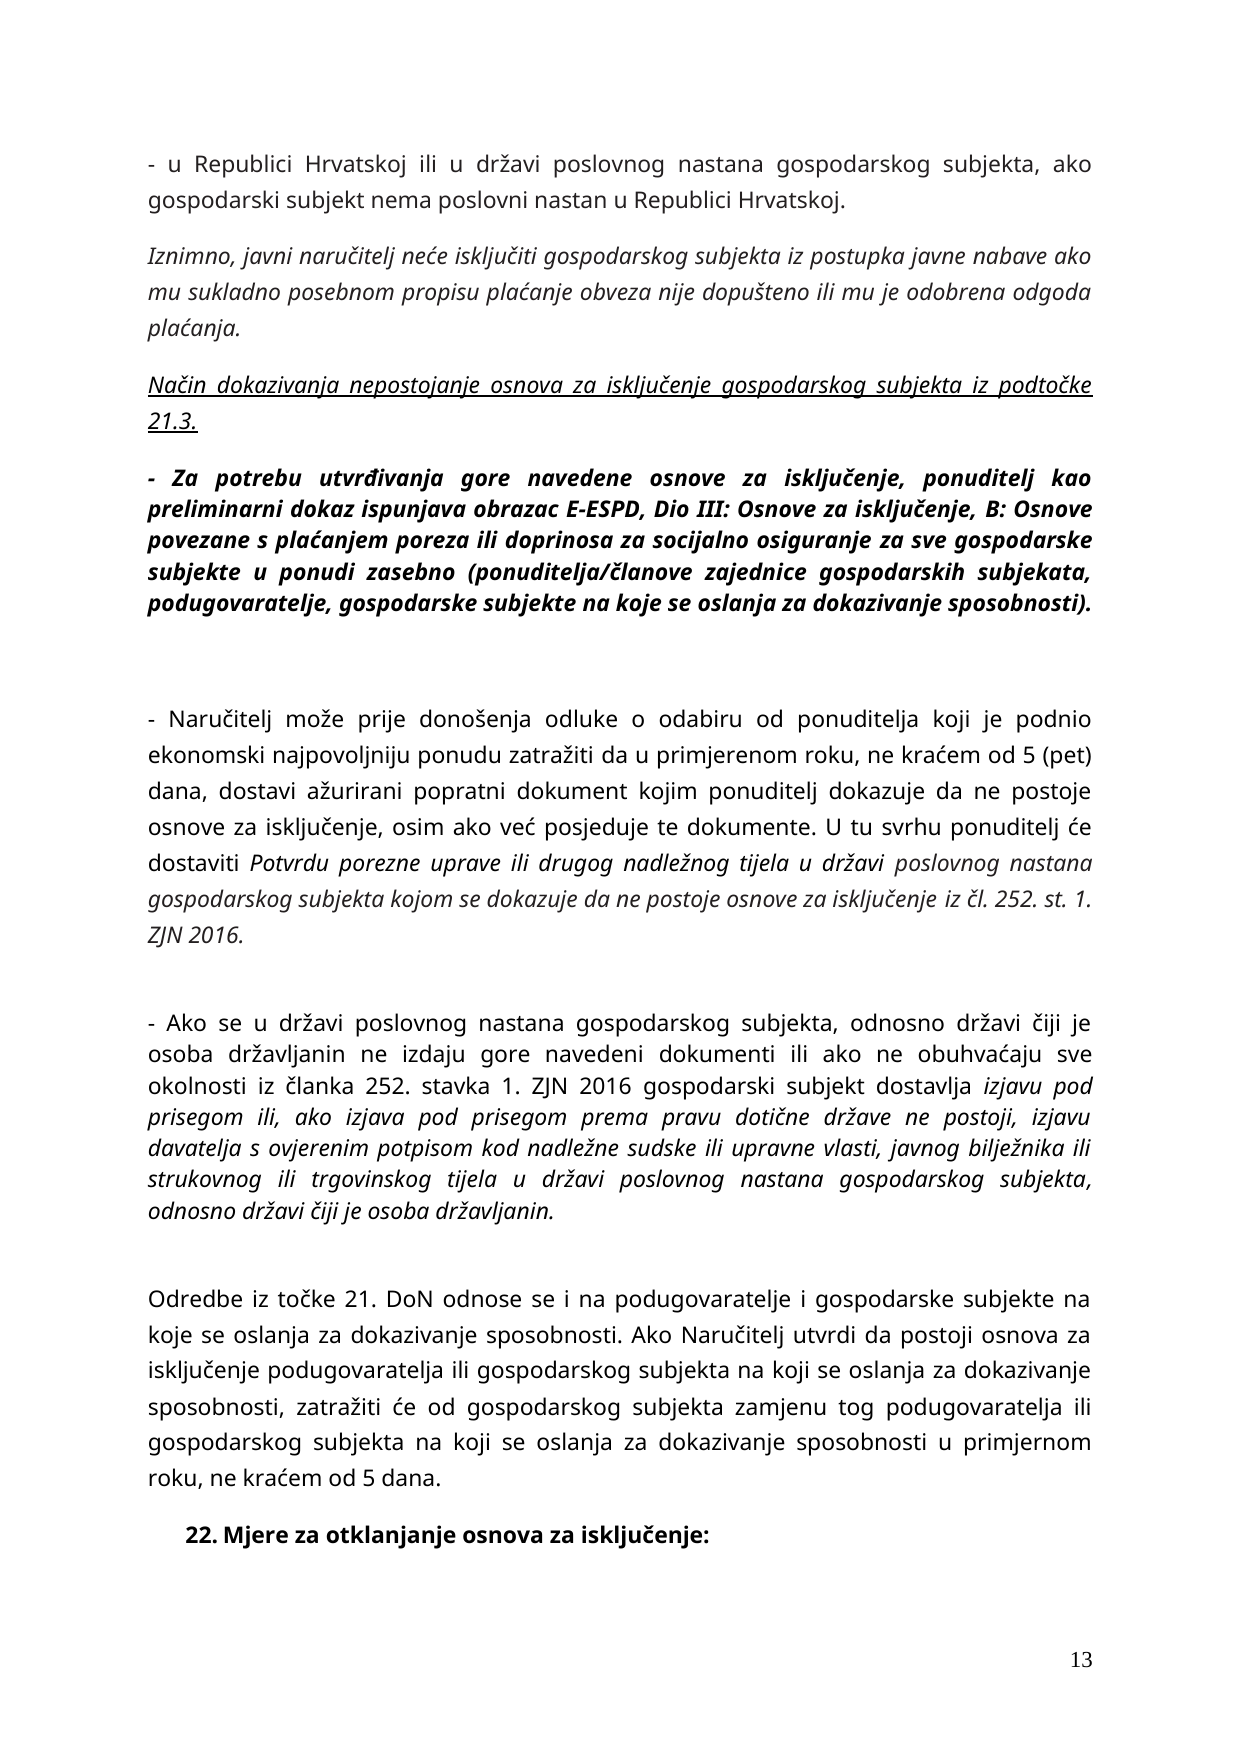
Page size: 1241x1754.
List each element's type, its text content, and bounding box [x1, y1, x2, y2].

text Iznimno, javni naručitelj neće isključiti gospodarskog subjekta iz postupka javne nabave ako mu sukladno posebnom propisu plaćanje obveza nije dopušteno ili mu je odobrena odgoda plaćanja. [148, 240, 1093, 343]
text - Naručitelj može prije donošenja odluke o odabiru od ponuditelja koji je podnio ekonomski najpovoljniju ponudu zatražiti da u primjerenom roku, ne kraćem od 5 (pet) dana, dostavi ažurirani popratni dokument kojim ponuditelj dokazuje da ne postoje osnove za isključenje, osim ako već posjeduje te dokumente. U tu svrhu ponuditelj će dostaviti Potvrdu porezne uprave ili drugog nadležnog tijela u državi poslovnog nastana gospodarskog subjekta kojom se dokazuje da ne postoje osnove za isključenje iz čl. 252. st. 1. ZJN 2016. [148, 703, 1093, 950]
text - Ako se u državi poslovnog nastana gospodarskog subjekta, odnosno državi čiji je osoba državljanin ne izdaju gore navedeni dokumenti ili ako ne obuhvaćaju sve okolnosti iz članka 252. stavka 1. ZJN 2016 gospodarski subjekt dostavlja izjavu pod prisegom ili, ako izjava pod prisegom prema pravu dotične države ne postoji, izjavu davatelja s ovjerenim potpisom kod nadležne sudske ili upravne vlasti, javnog bilježnika ili strukovnog ili trgovinskog tijela u državi poslovnog nastana gospodarskog subjekta, odnosno državi čiji je osoba državljanin. [148, 1007, 1093, 1226]
subtitle Mjere za otklanjanje osnova za isključenje: [185, 1519, 1093, 1550]
text - Za potrebu utvrđivanja gore navedene osnove za isključenje, ponuditelj kao preliminarni dokaz ispunjava obrazac E-ESPD, Dio III: Osnove za isključenje, B: Osnove povezane s plaćanjem poreza ili doprinosa za socijalno osiguranje za sve gospodarske subjekte u ponudi zasebno (ponuditelja/članove zajednice gospodarskih subjekata, podugovaratelje, gospodarske subjekte na koje se oslanja za dokazivanje sposobnosti). [148, 462, 1093, 647]
text Odredbe iz točke 21. DoN odnose se i na podugovaratelje i gospodarske subjekte na koje se oslanja za dokazivanje sposobnosti. Ako Naručitelj utvrdi da postoji osnova za isključenje podugovaratelja ili gospodarskog subjekta na koji se oslanja za dokazivanje sposobnosti, zatražiti će od gospodarskog subjekta zamjenu tog podugovaratelja ili gospodarskog subjekta na koji se oslanja za dokazivanje sposobnosti u primjernom roku, ne kraćem od 5 dana. [148, 1283, 1093, 1493]
text Način dokazivanja nepostojanje osnova za isključenje gospodarskog subjekta iz podtočke 21.3. [148, 397, 1093, 436]
text - u Republici Hrvatskoj ili u državi poslovnog nastana gospodarskog subjekta, ako gospodarski subjekt nema poslovni nastan u Republici Hrvatskoj. [148, 148, 1093, 215]
text Način dokazivanja nepostojanje osnova za isključenje gospodarskog subjekta iz podtočke 21.3. [148, 369, 1093, 395]
